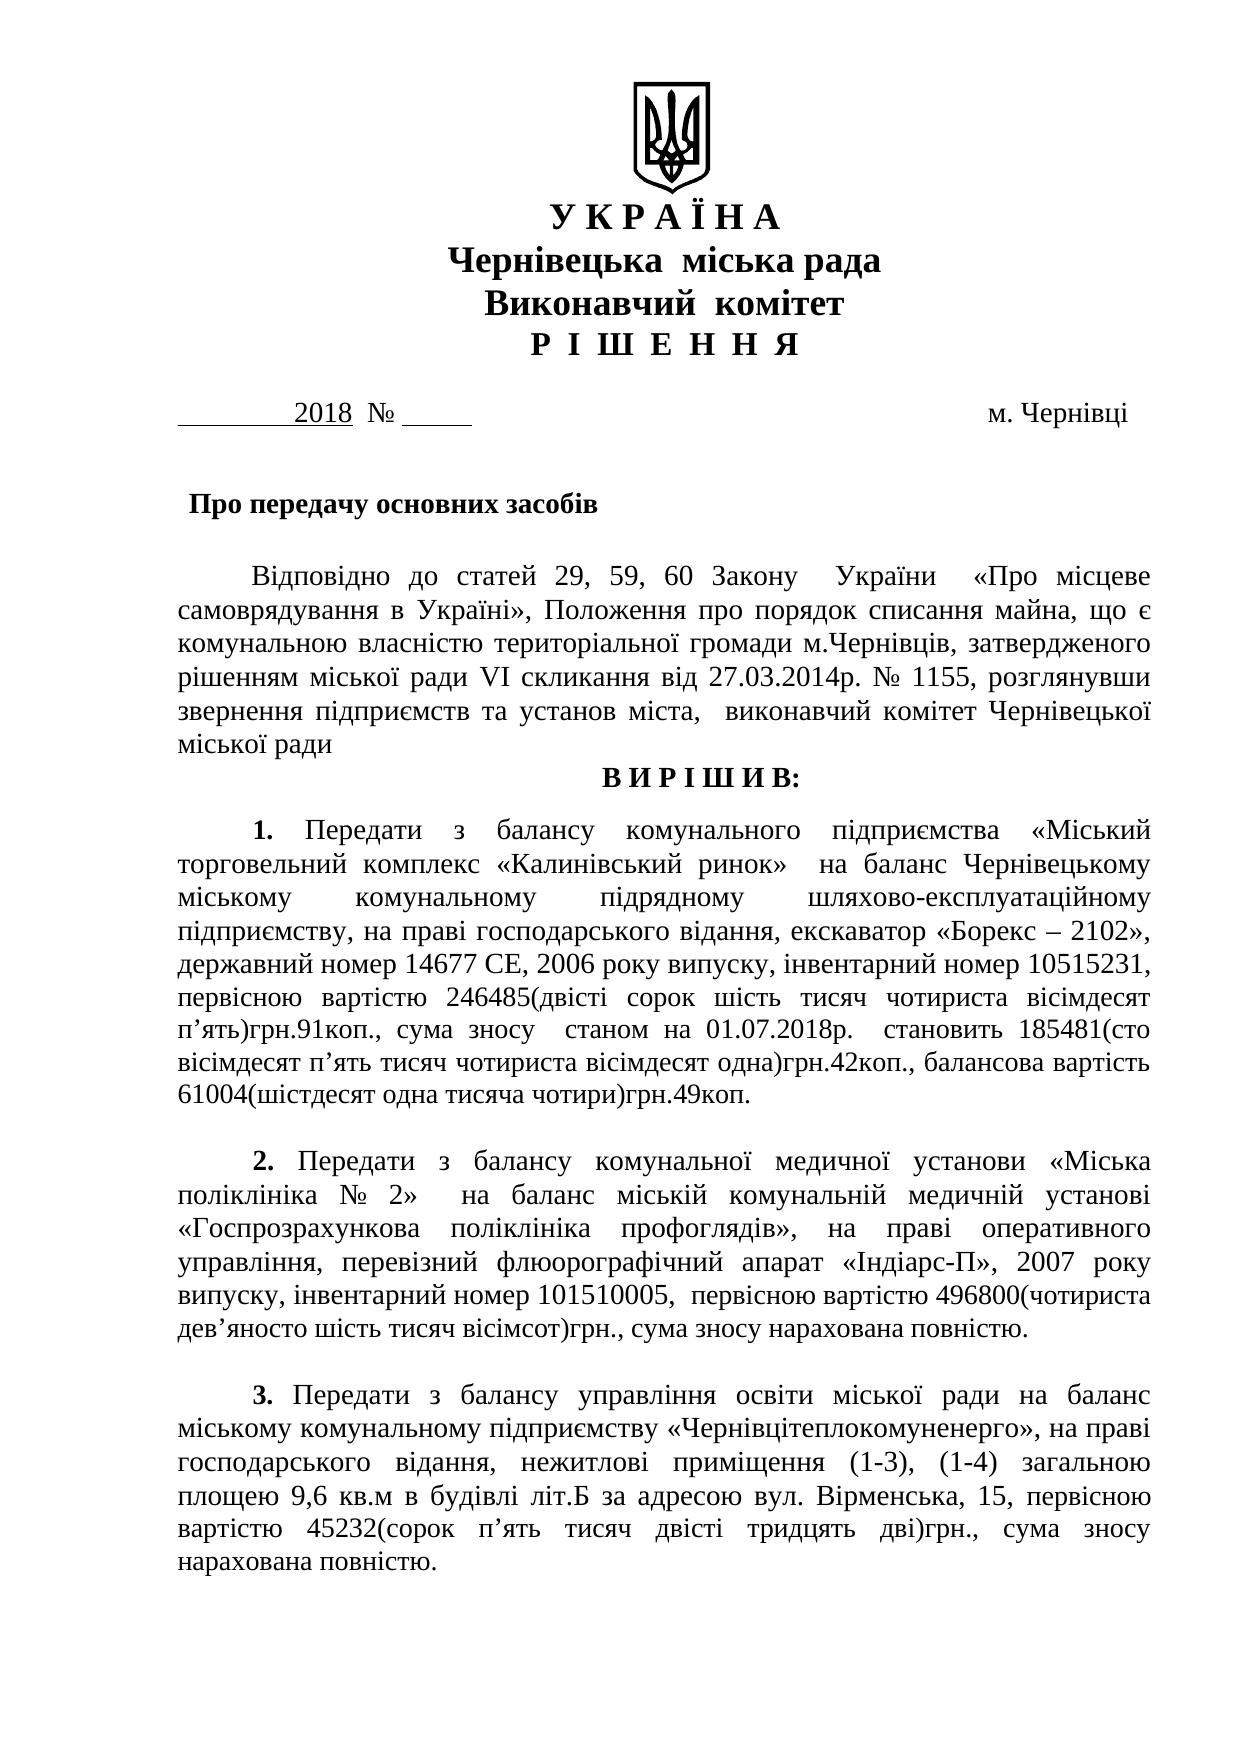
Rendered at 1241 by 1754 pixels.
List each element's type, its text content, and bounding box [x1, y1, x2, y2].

text Відповідно до статей 29, 59, 60 Закону України «Про місцеве самоврядування в Україні», Положення про порядок списання майна, що є комунальною власністю територіальної громади м.Чернівців, затвердженого рішенням міської ради VI скликання від 27.03.2014р. № 1155, розглянувши звернення підприємств та установ міста, виконавчий комітет Чернівецької міської ради [177, 558, 1152, 760]
text 3. Передати з балансу управління освіти міської ради на баланс міському комунальному підприємству «Чернівцітеплокомуненерго», на праві господарського відання, нежитлові приміщення (1-3), (1-4) загальною площею 9,6 кв.м в будівлі літ.Б за адресою вул. Вірменська, 15, первісною вартістю 45232(сорок п’ять тисяч двісті тридцять дві)грн., сума зносу нарахована повністю. [177, 1377, 1152, 1576]
text 1. Передати з балансу комунального підприємства «Міський торговельний комплекс «Калинівський ринок» на баланс Чернівецькому міському комунальному підрядному шляхово-експлуатаційному підприємству, на праві господарського відання, екскаватор «Борекс – 2102», державний номер 14677 СЕ, 2006 року випуску, інвентарний номер 10515231, первісною вартістю 246485(двісті сорок шість тисяч чотириста вісімдесят п’ять)грн.91коп., сума зносу станом на 01.07.2018р. становить 185481(сто вісімдесят п’ять тисяч чотириста вісімдесят одна)грн.42коп., балансова вартість 61004(шістдесят одна тисяча чотири)грн.49коп. [177, 812, 1152, 1110]
subtitle Виконавчий комітет [177, 281, 1152, 324]
text 2018 № м. Чернівці [177, 396, 1152, 429]
text В И Р І Ш И В: [177, 760, 1152, 793]
text Чернівецька міська рада [177, 237, 1152, 281]
table_header Про передачу основних засобів [177, 487, 720, 520]
text У К Р А Ї Н А [177, 194, 1152, 237]
subtitle Р І Ш Е Н Н Я [177, 324, 1152, 362]
text 2. Передати з балансу комунальної медичної установи «Міська поліклініка № 2» на баланс міській комунальній медичній установі «Госпрозрахункова поліклініка профоглядів», на праві оперативного управління, перевізний флюорографічний апарат «Індіарс-П», 2007 року випуску, інвентарний номер 101510005, первісною вартістю 496800(чотириста дев’яносто шість тисяч вісімсот)грн., сума зносу нарахована повністю. [177, 1143, 1152, 1343]
